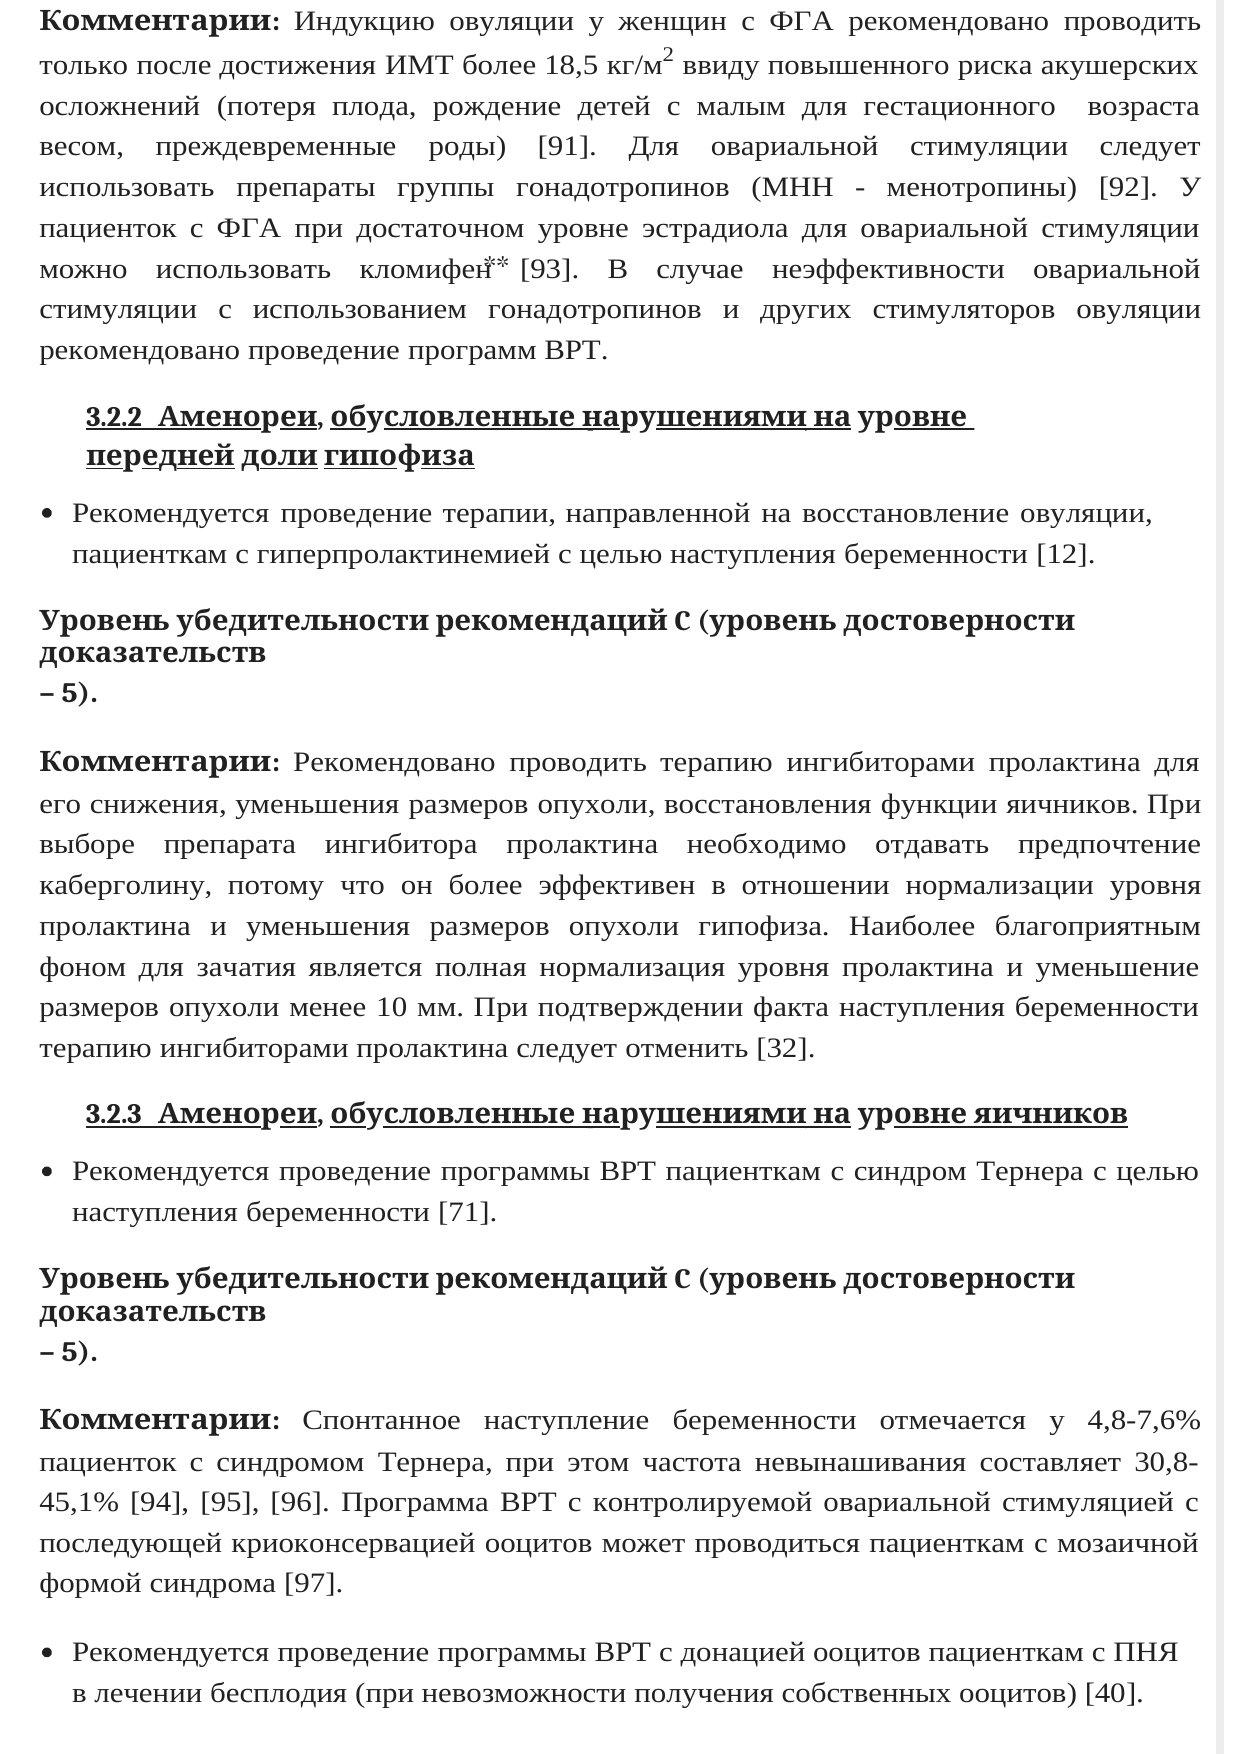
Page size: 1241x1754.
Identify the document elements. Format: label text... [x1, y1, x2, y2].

subtitle Уровень убедительности рекомендаций C (уровень достоверности доказательств [39, 1263, 1213, 1328]
text Рекомендуется проведение программы ВРТ пациенткам с синдром Тернера с целью наступления беременности [71]. [72, 1154, 1202, 1228]
subtitle Аменореи, обусловленные нарушениями на уровне передней доли гипофиза [86, 401, 1111, 473]
text Комментарии: Индукцию овуляции у женщин с ФГА рекомендовано проводить только после достижения ИМТ более 18,5 кг/м2 ввиду повышенного риска акушерских [39, 4, 1201, 80]
text – 5). [39, 1336, 1213, 1368]
text Рекомендуется проведение программы ВРТ с донацией ооцитов пациенткам с ПНЯ в лечении бесплодия (при невозможности получения собственных ооцитов) [40]. [72, 1636, 1201, 1709]
text Комментарии: Рекомендовано проводить терапию ингибиторами пролактина для его снижения, уменьшения размеров опухоли, восстановления функции яичников. При выборе препарата ингибитора пролактина необходимо отдавать предпочтение каберголину, потому что он более эффективен в отношении нормализации уровня пролактина и уменьшения размеров опухоли гипофиза. Наиболее благоприятным фоном для зачатия является полная нормализация уровня пролактина и уменьшение размеров опухоли менее 10 мм. При подтверждении факта наступления беременности терапию ингибиторами пролактина следует отменить [32]. [39, 745, 1201, 1063]
text Рекомендуется проведение терапии, направленной на восстановление овуляции, пациенткам с гиперпролактинемией с целью наступления беременности [12]. [72, 496, 1213, 569]
subtitle Уровень убедительности рекомендаций C (уровень достоверности доказательств [39, 605, 1213, 670]
text Комментарии: Cпонтанное наступление беременности отмечается у 4,8-7,6% пациенток с синдромом Тернера, при этом частота невынашивания составляет 30,8- 45,1% [94], [95], [96]. Программа ВРТ с контролируемой овариальной стимуляцией с последующей криоконсервацией ооцитов может проводиться пациенткам с мозаичной формой синдрома [97]. [39, 1403, 1201, 1598]
text – 5). [39, 677, 1213, 710]
subtitle Аменореи, обусловленные нарушениями на уровне яичников [86, 1098, 1213, 1131]
text осложнений (потеря плода, рождение детей с малым для гестационного возраста весом, преждевременные роды) [91]. Для овариальной стимуляции следует использовать препараты группы гонадотропинов (МНН - менотропины) [92]. У пациенток с ФГА при достаточном уровне эстрадиола для овариальной стимуляции можно использовать кломифен [93]. В случае неэффективности овариальной стимуляции с использованием гонадотропинов и других стимуляторов овуляции рекомендовано проведение программ ВРТ. [39, 89, 1201, 366]
